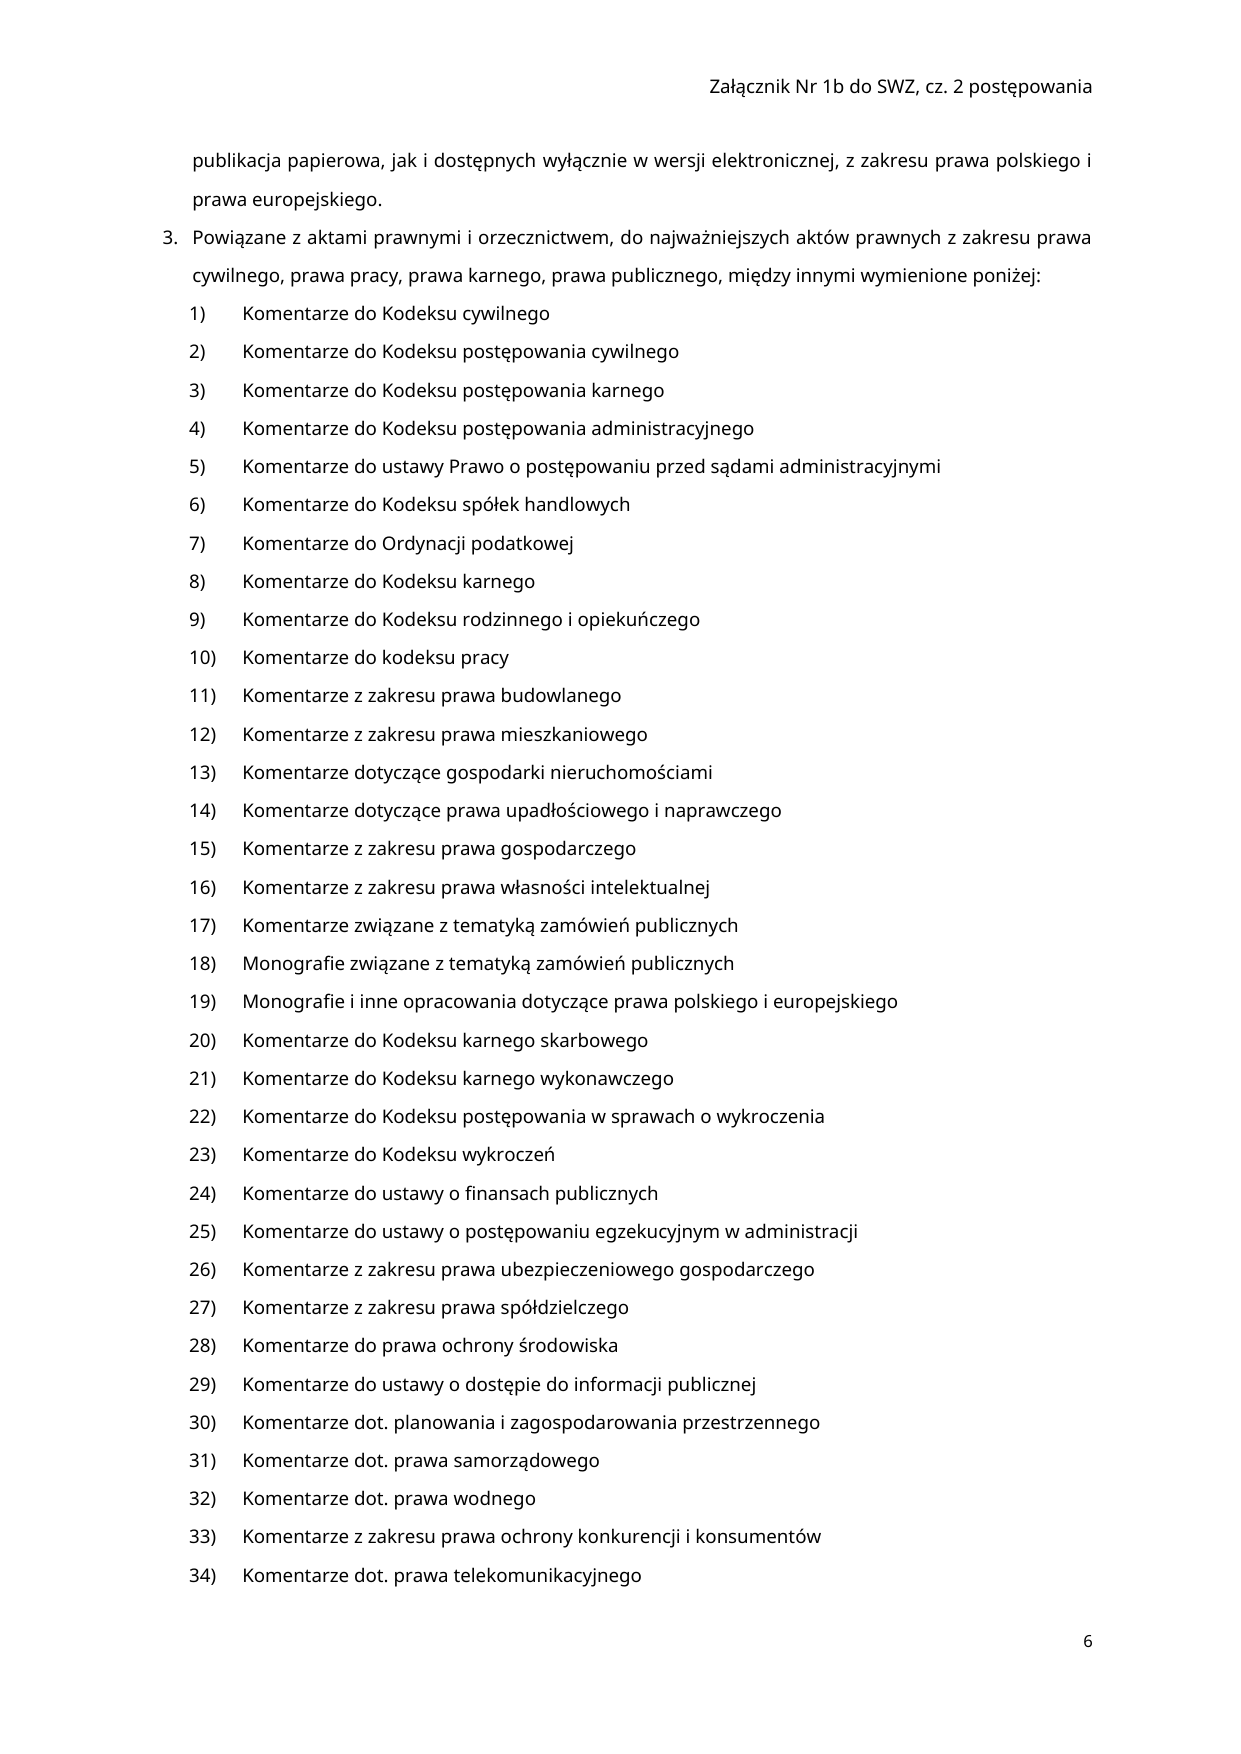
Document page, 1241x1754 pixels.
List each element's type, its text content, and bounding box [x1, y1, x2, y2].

list Komentarze z zakresu prawa mieszkaniowego [189, 721, 1093, 747]
list Komentarze z zakresu prawa ubezpieczeniowego gospodarczego [189, 1256, 1093, 1282]
list Komentarze z zakresu prawa ochrony konkurencji i konsumentów [189, 1524, 1093, 1549]
list Monografie związane z tematyką zamówień publicznych [189, 950, 1093, 976]
list Monografie i inne opracowania dotyczące prawa polskiego i europejskiego [189, 989, 1093, 1014]
list Komentarze z zakresu prawa własności intelektualnej [189, 874, 1093, 899]
list Komentarze do Kodeksu karnego skarbowego [189, 1027, 1093, 1052]
list Komentarze do ustawy o postępowaniu egzekucyjnym w administracji [189, 1218, 1093, 1243]
list Komentarze do ustawy o finansach publicznych [189, 1180, 1093, 1205]
list Komentarze z zakresu prawa gospodarczego [189, 836, 1093, 861]
list Komentarze do Kodeksu wykroczeń [189, 1142, 1093, 1167]
list Komentarze dot. prawa wodnego [189, 1486, 1093, 1511]
list Komentarze do Kodeksu rodzinnego i opiekuńczego [189, 606, 1093, 632]
list Komentarze do ustawy o dostępie do informacji publicznej [189, 1371, 1093, 1396]
list Komentarze dot. planowania i zagospodarowania przestrzennego [189, 1409, 1093, 1435]
list Komentarze do Kodeksu karnego [189, 568, 1093, 594]
list Komentarze do prawa ochrony środowiska [189, 1333, 1093, 1358]
list Komentarze do Kodeksu postępowania administracyjnego [189, 415, 1093, 441]
list Komentarze do Kodeksu spółek handlowych [189, 492, 1093, 517]
list Komentarze do kodeksu pracy [189, 644, 1093, 670]
list Komentarze z zakresu prawa spółdzielczego [189, 1294, 1093, 1320]
list Komentarze dotyczące gospodarki nieruchomościami [189, 759, 1093, 785]
list Komentarze do Kodeksu postępowania cywilnego [189, 339, 1093, 364]
list Komentarze z zakresu prawa budowlanego [189, 683, 1093, 708]
list Powiązane z aktami prawnymi i orzecznictwem, do najważniejszych aktów prawnych z zakresu prawa cywilnego, prawa pracy, prawa karnego, prawa publicznego, między innymi wymienione poniżej: [162, 224, 1093, 288]
list Komentarze dot. prawa samorządowego [189, 1447, 1093, 1473]
list Komentarze dot. prawa telekomunikacyjnego [189, 1562, 1093, 1588]
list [162, 148, 1093, 211]
list Komentarze do Kodeksu cywilnego [189, 301, 1093, 326]
list Komentarze do ustawy Prawo o postępowaniu przed sądami administracyjnymi [189, 453, 1093, 479]
list Komentarze do Kodeksu postępowania w sprawach o wykroczenia [189, 1103, 1093, 1129]
list Komentarze do Kodeksu karnego wykonawczego [189, 1065, 1093, 1091]
list Komentarze do Ordynacji podatkowej [189, 530, 1093, 555]
list Komentarze związane z tematyką zamówień publicznych [189, 912, 1093, 938]
list Komentarze dotyczące prawa upadłościowego i naprawczego [189, 797, 1093, 823]
list Komentarze do Kodeksu postępowania karnego [189, 377, 1093, 402]
